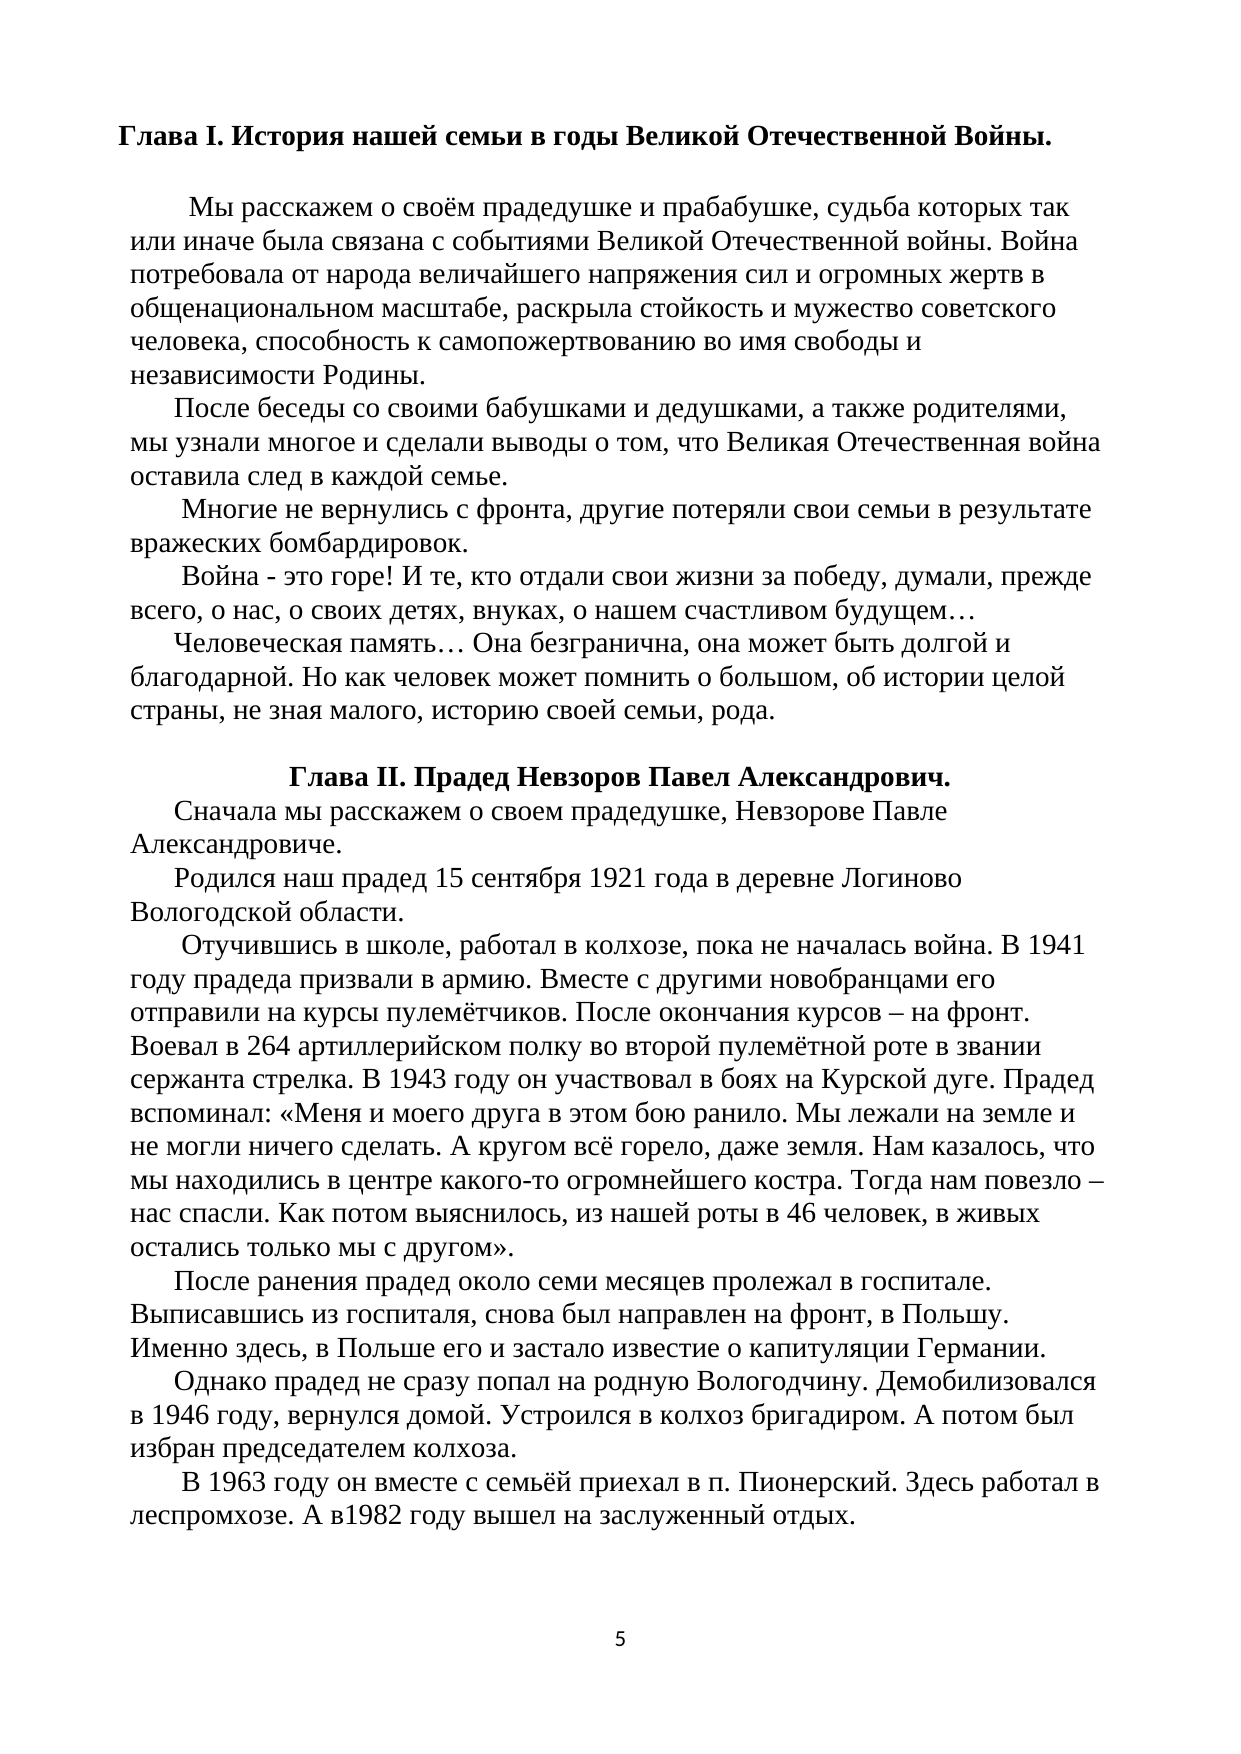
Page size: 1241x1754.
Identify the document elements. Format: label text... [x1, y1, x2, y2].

text Глава I. История нашей семьи в годы Великой Отечественной Войны. [118, 118, 1122, 152]
text Мы расскажем о своём прадедушке и прабабушке, судьба которых так или иначе была связана с событиями Великой Отечественной войны. Война потребовала от народа величайшего напряжения сил и огромных жертв в общенациональном масштабе, раскрыла стойкость и мужество советского человека, способность к самопожертвованию во имя свободы и независимости Родины. [130, 189, 1110, 391]
text Сначала мы расскажем о своем прадедушке, Невзорове Павле Александровиче. [130, 793, 1110, 860]
text Глава II. Прадед Невзоров Павел Александрович. [130, 759, 1110, 793]
text Родился наш прадед 15 сентября 1921 года в деревне Логиново Вологодской области. [130, 860, 1110, 927]
text После беседы со своими бабушками и дедушками, а также родителями, мы узнали многое и сделали выводы о том, что Великая Отечественная война оставила след в каждой семье. [130, 391, 1110, 491]
text Однако прадед не сразу попал на родную Вологодчину. Демобилизовался в 1946 году, вернулся домой. Устроился в колхоз бригадиром. А потом был избран председателем колхоза. [130, 1363, 1110, 1464]
text Многие не вернулись с фронта, другие потеряли свои семьи в результате вражеских бомбардировок. [130, 491, 1110, 558]
text В 1963 году он вместе с семьёй приехал в п. Пионерский. Здесь работал в леспромхозе. А в1982 году вышел на заслуженный отдых. [130, 1464, 1110, 1531]
text Война - это горе! И те, кто отдали свои жизни за победу, думали, прежде всего, о нас, о своих детях, внуках, о нашем счастливом будущем… [130, 558, 1110, 625]
text Человеческая память… Она безгранична, она может быть долгой и благодарной. Но как человек может помнить о большом, об истории целой страны, не зная малого, историю своей семьи, рода. [130, 625, 1110, 726]
text Отучившись в школе, работал в колхозе, пока не началась война. В 1941 году прадеда призвали в армию. Вместе с другими новобранцами его отправили на курсы пулемётчиков. После окончания курсов – на фронт. Воевал в 264 артиллерийском полку во второй пулемётной роте в звании сержанта стрелка. В 1943 году он участвовал в боях на Курской дуге. Прадед вспоминал: «Меня и моего друга в этом бою ранило. Мы лежали на земле и не могли ничего сделать. А кругом всё горело, даже земля. Нам казалось, что мы находились в центре какого-то огромнейшего костра. Тогда нам повезло – нас спасли. Как потом выяснилось, из нашей роты в 46 человек, в живых остались только мы с другом». [130, 927, 1110, 1263]
text После ранения прадед около семи месяцев пролежал в госпитале. Выписавшись из госпиталя, снова был направлен на фронт, в Польшу. Именно здесь, в Польше его и застало известие о капитуляции Германии. [130, 1263, 1110, 1363]
